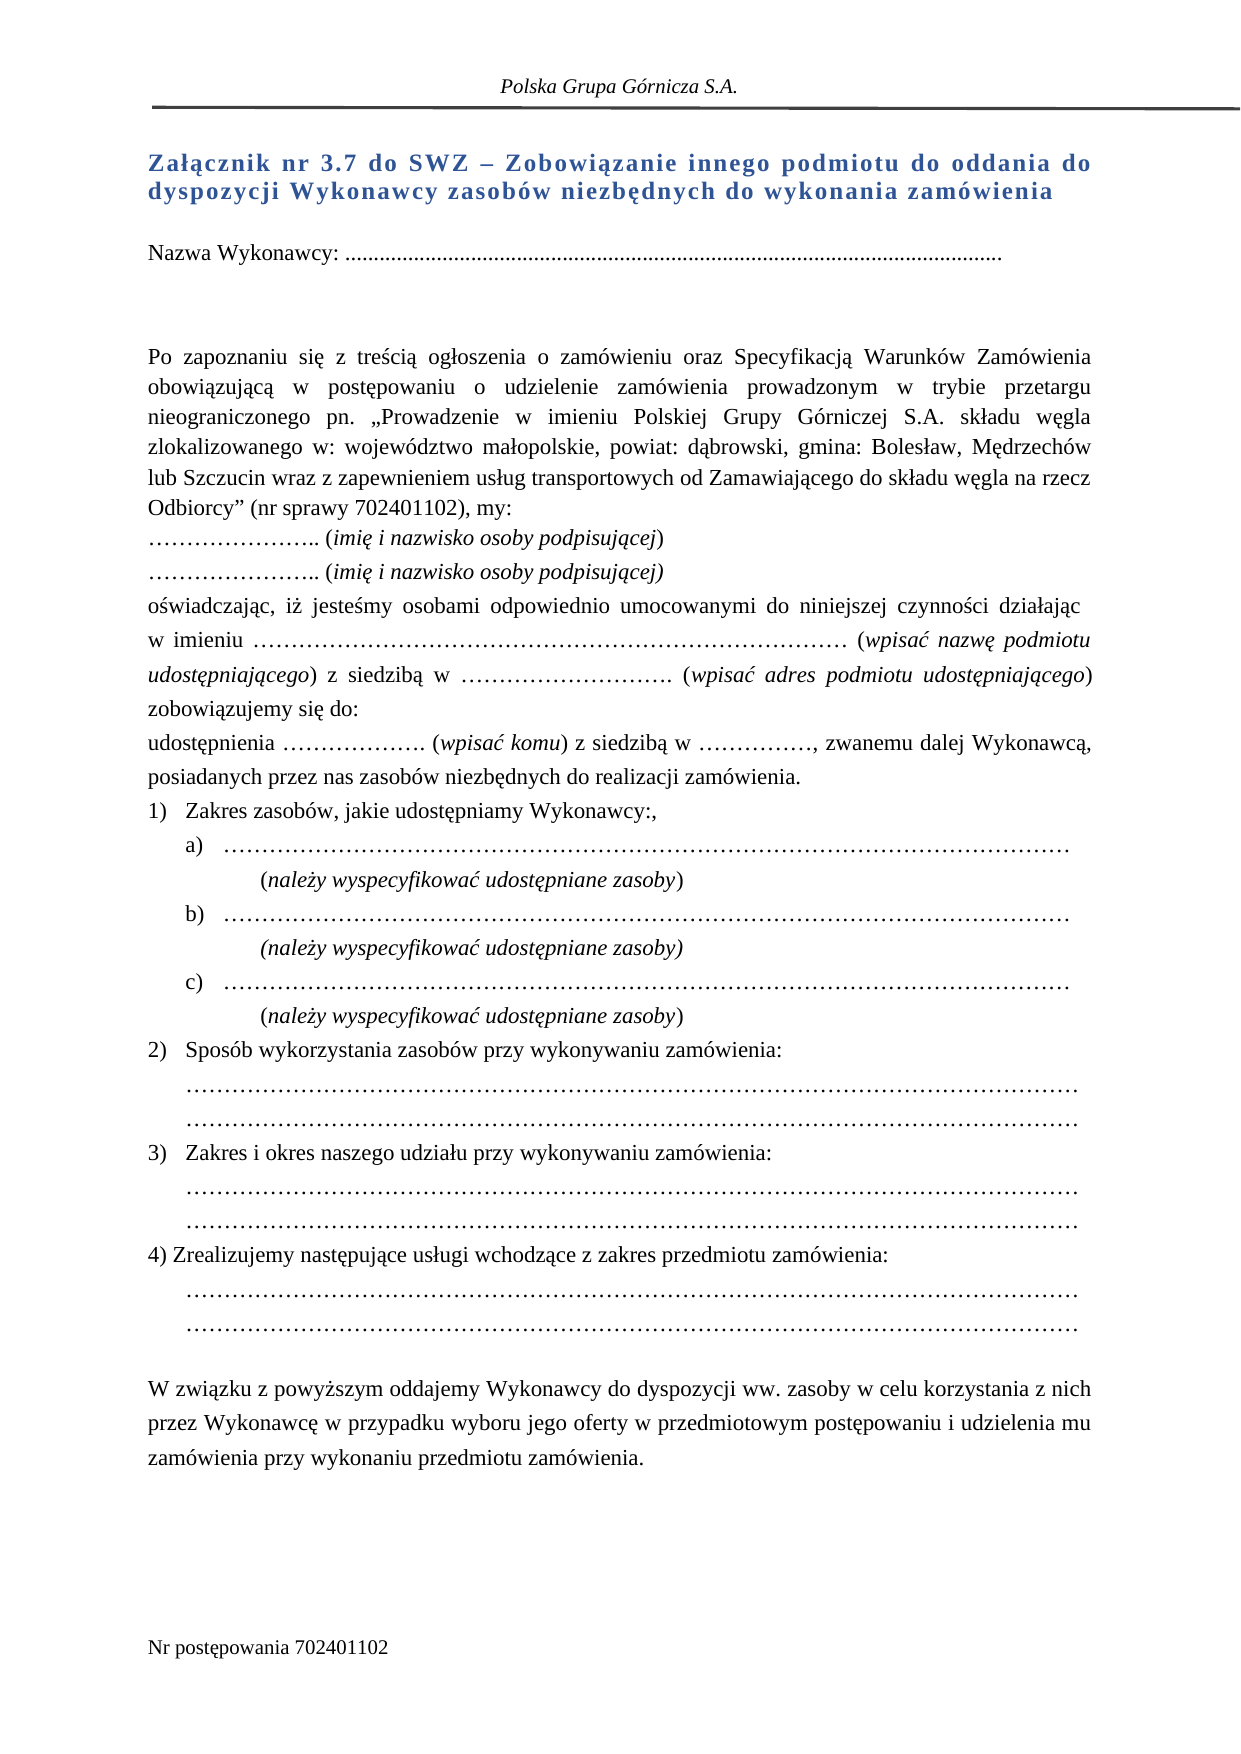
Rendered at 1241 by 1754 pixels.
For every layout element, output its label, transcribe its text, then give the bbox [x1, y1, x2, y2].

text (należy wyspecyfikować udostępniane zasoby) [260, 866, 1093, 892]
text (należy wyspecyfikować udostępniane zasoby) [260, 1002, 1093, 1029]
text W związku z powyższym oddajemy Wykonawcy do dyspozycji ww. zasoby w celu korzystania z nich przez Wykonawcę w przypadku wyboru jego oferty w przedmiotowym postępowaniu i udzielenia mu zamówienia przy wykonaniu przedmiotu zamówienia. [148, 1375, 1093, 1470]
list ………………………………………………………………………………………………… [185, 900, 1093, 926]
text ………………….. (imię i nazwisko osoby podpisującej) [148, 558, 1093, 584]
list Zakres i okres naszego udziału przy wykonywaniu zamówienia: [148, 1139, 1093, 1165]
list ………………………………………………………………………………………………… [185, 831, 1093, 858]
list ………………………………………………………………………………………………… [185, 968, 1093, 994]
list ……………………………………………………………………………………………………………………………………………………………………………………………………………… [185, 1173, 1093, 1234]
text 4) Zrealizujemy następujące usługi wchodzące z zakres przedmiotu zamówienia: [148, 1241, 1093, 1268]
text Po zapoznaniu się z treścią ogłoszenia o zamówieniu oraz Specyfikacją Warunków Zamówienia obowiązującą w postępowaniu o udzielenie zamówienia prowadzonym w trybie przetargu nieograniczonego pn. „Prowadzenie w imieniu Polskiej Grupy Górniczej S.A. składu węgla zlokalizowanego w: województwo małopolskie, powiat: dąbrowski, gmina: Bolesław, Mędrzechów lub Szczucin wraz z zapewnieniem usług transportowych od Zamawiającego do składu węgla na rzecz Odbiorcy” (nr sprawy 702401102), my: [148, 343, 1093, 520]
text oświadczając, iż jesteśmy osobami odpowiednio umocowanymi do niniejszej czynności działając w imieniu …………………………………………………………………… (wpisać nazwę podmiotu udostępniającego) z siedzibą w ………………………. (wpisać adres podmiotu udostępniającego) zobowiązujemy się do: [148, 592, 1093, 721]
text ……………………………………………………………………………………………………………………………………………………………………………………………………………… [185, 1276, 1093, 1336]
text udostępnienia ………………. (wpisać komu) z siedzibą w ……………, zwanemu dalej Wykonawcą, posiadanych przez nas zasobów niezbędnych do realizacji zamówienia. [148, 729, 1093, 789]
text ………………….. (imię i nazwisko osoby podpisującej) [148, 524, 1093, 550]
list Sposób wykorzystania zasobów przy wykonywaniu zamówienia: [148, 1036, 1093, 1063]
text (należy wyspecyfikować udostępniane zasoby) [260, 934, 1093, 960]
text Załącznik nr 3.7 do SWZ – Zobowiązanie innego podmiotu do oddania do dyspozycji Wykonawcy zasobów niezbędnych do wykonania zamówienia [148, 148, 1093, 205]
text ……………………………………………………………………………………………………………………………………………………………………………………………………………… [185, 1071, 1093, 1131]
list Zakres zasobów, jakie udostępniamy Wykonawcy:, [148, 797, 1093, 824]
text Nazwa Wykonawcy: ................................................................................................................... [148, 239, 1093, 265]
